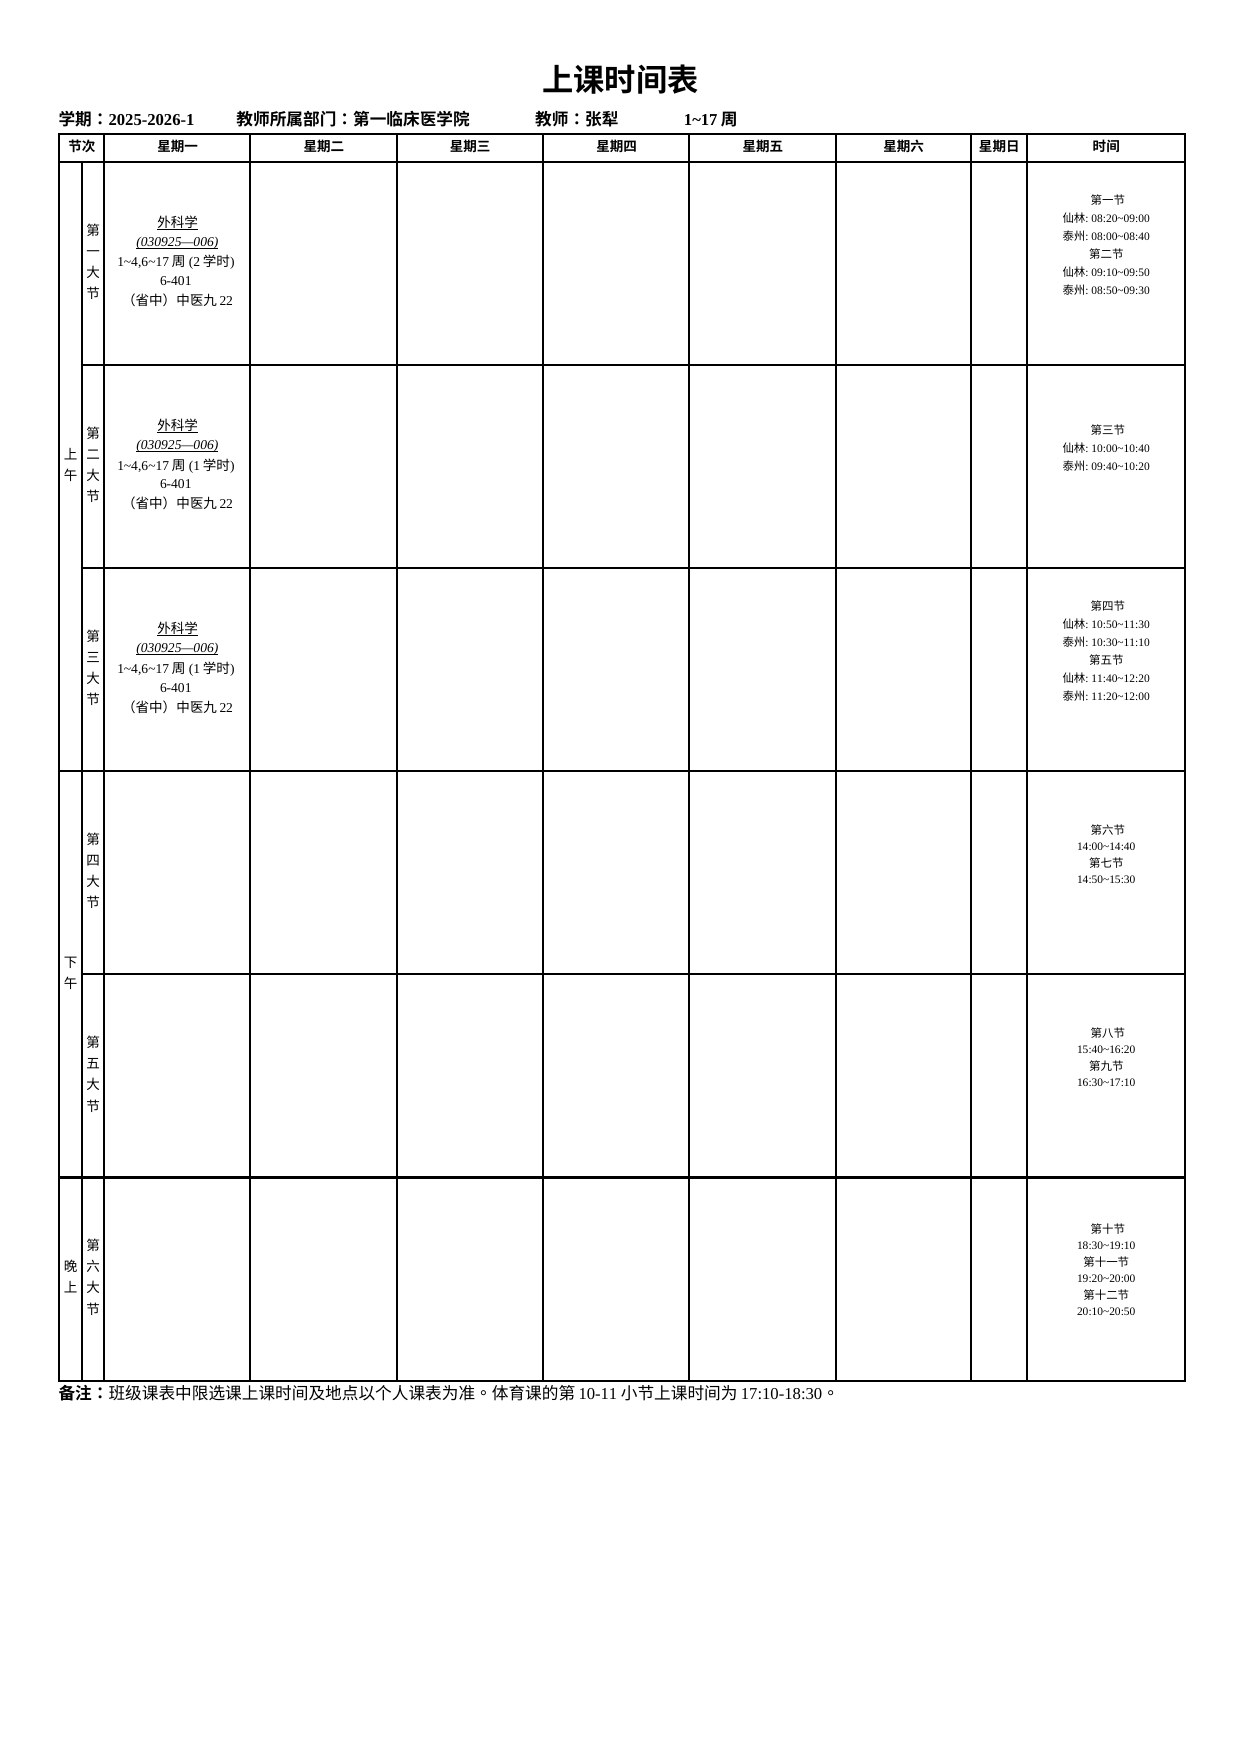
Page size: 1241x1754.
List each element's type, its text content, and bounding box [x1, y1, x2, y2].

table_cell 上午 [60, 163, 81, 770]
table_cell [544, 1179, 688, 1379]
table_cell [972, 163, 1026, 364]
table_cell 第一大节 [83, 163, 103, 364]
table_cell [972, 366, 1026, 567]
table_cell [398, 163, 542, 364]
table_header 星期一 [105, 135, 249, 161]
table_cell 第十节 18:30~19:10 第十一节 19:20~20:00 第十二节 20:10~20:50 [1028, 1179, 1184, 1379]
table_cell [837, 1179, 970, 1379]
table_cell [837, 772, 970, 973]
table_cell 晚上 [60, 1179, 81, 1379]
table_cell [251, 569, 396, 770]
table_cell 第五大节 [83, 975, 103, 1176]
table_cell [690, 569, 835, 770]
table_cell [398, 772, 542, 973]
table_cell [544, 163, 688, 364]
table_header 星期四 [544, 135, 688, 161]
table_cell [544, 366, 688, 567]
table_cell [105, 772, 249, 973]
table_cell [251, 366, 396, 567]
table_cell 第六节 14:00~14:40 第七节 14:50~15:30 [1028, 772, 1184, 973]
table_cell [690, 163, 835, 364]
text 学期：2025-2026-1 教师所属部门：第一临床医学院 教师：张犁 1~17周 [58, 107, 1182, 130]
table_header 节次 [60, 135, 103, 161]
table_cell [837, 366, 970, 567]
table_cell 第六大节 [83, 1179, 103, 1379]
table_cell 第四节 仙林: 10:50~11:30 泰州: 10:30~11:10 第五节 仙林: 11:40~12:20 泰州: 11:20~12:00 [1028, 569, 1184, 770]
table_cell 第八节 15:40~16:20 第九节 16:30~17:10 [1028, 975, 1184, 1176]
table_cell [398, 569, 542, 770]
table_cell 第一节 仙林: 08:20~09:00 泰州: 08:00~08:40 第二节 仙林: 09:10~09:50 泰州: 08:50~09:30 [1028, 163, 1184, 364]
table_header 星期二 [251, 135, 396, 161]
table_cell [972, 772, 1026, 973]
table_cell [544, 975, 688, 1176]
table_cell [544, 772, 688, 973]
table_cell 外科学 (030925—006) 1~4,6~17周 (1学时) 6-401 （省中）中医九22 [105, 366, 249, 567]
text 上课时间表 [58, 58, 1182, 101]
table_cell 第四大节 [83, 772, 103, 973]
table_cell [972, 975, 1026, 1176]
table_cell 第二大节 [83, 366, 103, 567]
table_cell 外科学 (030925—006) 1~4,6~17周 (1学时) 6-401 （省中）中医九22 [105, 569, 249, 770]
table_cell 外科学 (030925—006) 1~4,6~17周 (2学时) 6-401 （省中）中医九22 [105, 163, 249, 364]
table_cell [837, 163, 970, 364]
table_cell [251, 975, 396, 1176]
table_header 星期三 [398, 135, 542, 161]
table_cell [398, 975, 542, 1176]
table_cell [105, 975, 249, 1176]
table_cell 第三大节 [83, 569, 103, 770]
table_header 时间 [1028, 135, 1184, 161]
table_cell [251, 772, 396, 973]
table_header 星期日 [972, 135, 1026, 161]
table_cell [105, 1179, 249, 1379]
table_cell [972, 569, 1026, 770]
table_cell 下午 [60, 772, 81, 1176]
table_cell [251, 163, 396, 364]
table_cell 第三节 仙林: 10:00~10:40 泰州: 09:40~10:20 [1028, 366, 1184, 567]
table_cell [544, 569, 688, 770]
table_cell [398, 1179, 542, 1379]
table_cell [690, 1179, 835, 1379]
table_cell [837, 975, 970, 1176]
table_cell [251, 1179, 396, 1379]
table_cell [837, 569, 970, 770]
table_cell [690, 975, 835, 1176]
table_header 星期五 [690, 135, 835, 161]
table_cell [690, 772, 835, 973]
text 备注：班级课表中限选课上课时间及地点以个人课表为准。体育课的第10-11小节上课时间为17:10-18:30。 [58, 1382, 1182, 1404]
table_cell [690, 366, 835, 567]
table_cell [398, 366, 542, 567]
table_cell [972, 1179, 1026, 1379]
table_header 星期六 [837, 135, 970, 161]
